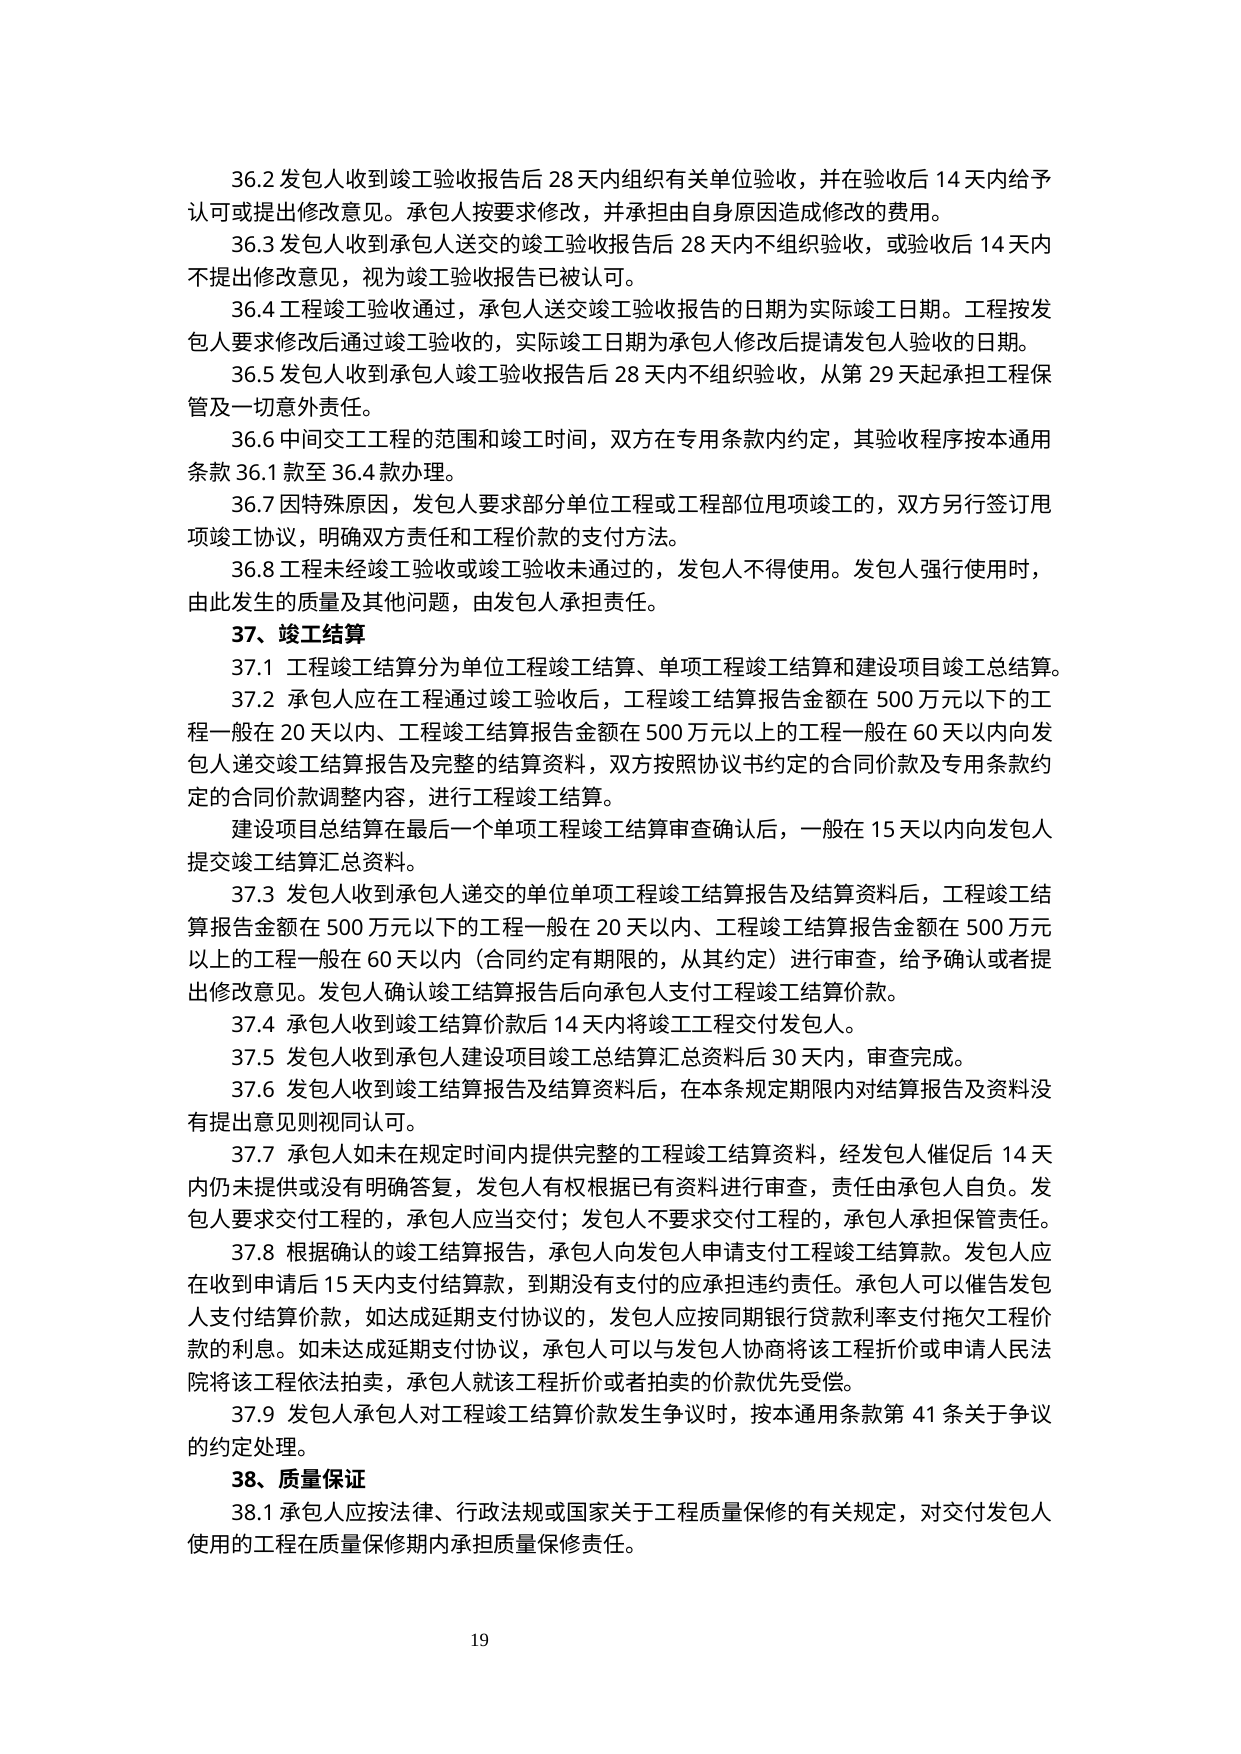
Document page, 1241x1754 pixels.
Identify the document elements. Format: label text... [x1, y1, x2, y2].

text 36.5发包人收到承包人竣工验收报告后28天内不组织验收，从第29天起承担工程保管及一切意外责任。 [187, 357, 1053, 422]
text 37.4 承包人收到竣工结算价款后14天内将竣工工程交付发包人。 [187, 1007, 1053, 1039]
text 36.7因特殊原因，发包人要求部分单位工程或工程部位甩项竣工的，双方另行签订甩项竣工协议，明确双方责任和工程价款的支付方法。 [187, 487, 1053, 552]
text 37.5 发包人收到承包人建设项目竣工总结算汇总资料后30天内，审查完成。 [187, 1039, 1053, 1072]
text 36.8工程未经竣工验收或竣工验收未通过的，发包人不得使用。发包人强行使用时，由此发生的质量及其他问题，由发包人承担责任。 [187, 552, 1053, 617]
text 36.6中间交工工程的范围和竣工时间，双方在专用条款内约定，其验收程序按本通用条款36.1款至36.4款办理。 [187, 422, 1053, 487]
text 38.1承包人应按法律、行政法规或国家关于工程质量保修的有关规定，对交付发包人使用的工程在质量保修期内承担质量保修责任。 [187, 1494, 1053, 1559]
text 37.9 发包人承包人对工程竣工结算价款发生争议时，按本通用条款第41条关于争议的约定处理。 [187, 1397, 1053, 1462]
text 建设项目总结算在最后一个单项工程竣工结算审查确认后，一般在15天以内向发包人提交竣工结算汇总资料。 [187, 812, 1053, 877]
text 37.3 发包人收到承包人递交的单位单项工程竣工结算报告及结算资料后，工程竣工结算报告金额在500万元以下的工程一般在20天以内、工程竣工结算报告金额在500万元以上的工程一般在60天以内（合同约定有期限的，从其约定）进行审查，给予确认或者提出修改意见。发包人确认竣工结算报告后向承包人支付工程竣工结算价款。 [187, 877, 1053, 1007]
text 37.2 承包人应在工程通过竣工验收后，工程竣工结算报告金额在500万元以下的工程一般在20天以内、工程竣工结算报告金额在500万元以上的工程一般在60天以内向发包人递交竣工结算报告及完整的结算资料，双方按照协议书约定的合同价款及专用条款约定的合同价款调整内容，进行工程竣工结算。 [187, 682, 1053, 812]
text 37.7 承包人如未在规定时间内提供完整的工程竣工结算资料，经发包人催促后14天内仍未提供或没有明确答复，发包人有权根据已有资料进行审查，责任由承包人自负。发包人要求交付工程的，承包人应当交付；发包人不要求交付工程的，承包人承担保管责任。 [187, 1137, 1053, 1234]
text 36.3发包人收到承包人送交的竣工验收报告后28天内不组织验收，或验收后14天内不提出修改意见，视为竣工验收报告已被认可。 [187, 227, 1053, 292]
text 36.2发包人收到竣工验收报告后28天内组织有关单位验收，并在验收后14天内给予认可或提出修改意见。承包人按要求修改，并承担由自身原因造成修改的费用。 [187, 162, 1053, 227]
text 38、质量保证 [187, 1462, 1053, 1494]
text 37.8 根据确认的竣工结算报告，承包人向发包人申请支付工程竣工结算款。发包人应在收到申请后15天内支付结算款，到期没有支付的应承担违约责任。承包人可以催告发包人支付结算价款，如达成延期支付协议的，发包人应按同期银行贷款利率支付拖欠工程价款的利息。如未达成延期支付协议，承包人可以与发包人协商将该工程折价或申请人民法院将该工程依法拍卖，承包人就该工程折价或者拍卖的价款优先受偿。 [187, 1234, 1053, 1397]
text 37.6 发包人收到竣工结算报告及结算资料后，在本条规定期限内对结算报告及资料没有提出意见则视同认可。 [187, 1072, 1053, 1137]
text 36.4工程竣工验收通过，承包人送交竣工验收报告的日期为实际竣工日期。工程按发包人要求修改后通过竣工验收的，实际竣工日期为承包人修改后提请发包人验收的日期。 [187, 292, 1053, 357]
text 37、竣工结算 [187, 617, 1053, 649]
text 37.1 工程竣工结算分为单位工程竣工结算、单项工程竣工结算和建设项目竣工总结算。 [187, 649, 1053, 682]
